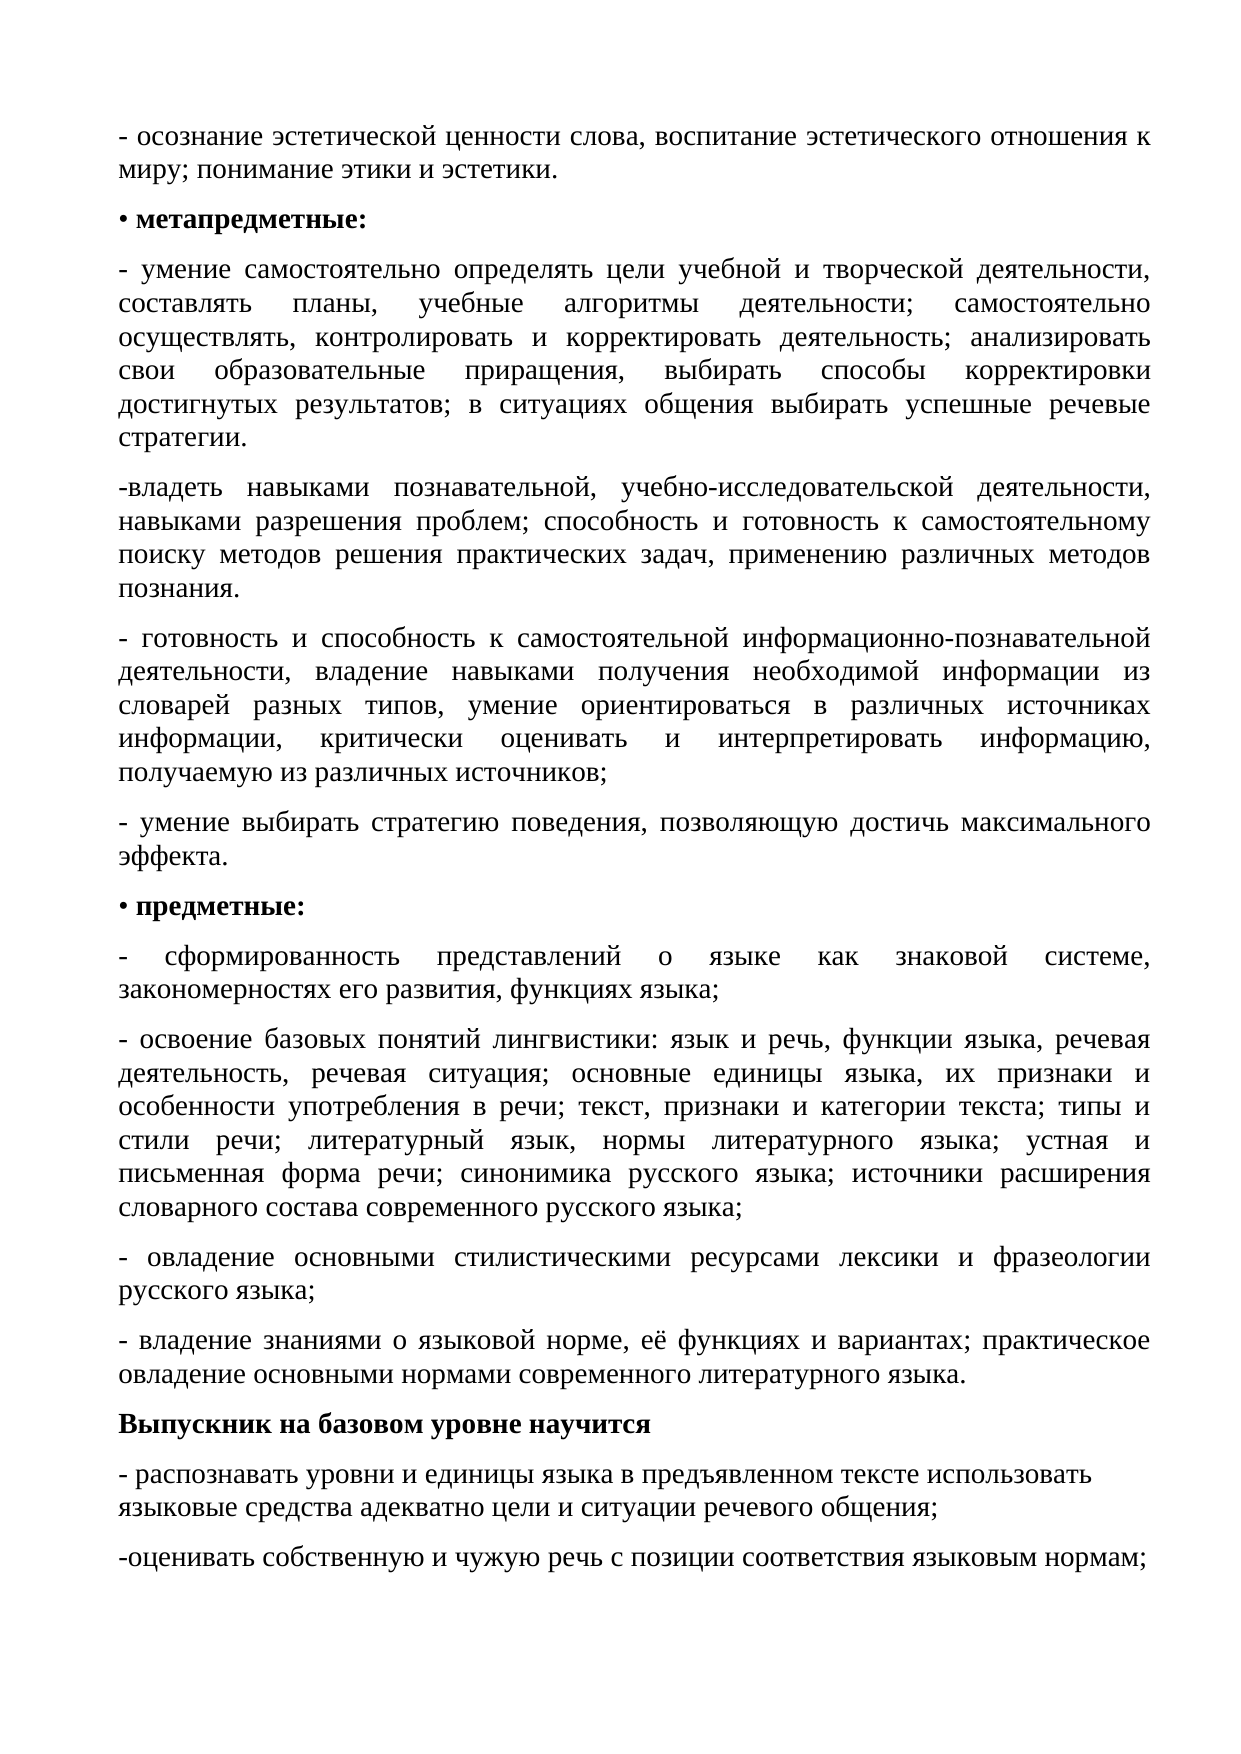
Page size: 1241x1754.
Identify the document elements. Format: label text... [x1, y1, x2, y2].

text Выпускник на базовом уровне научится [118, 1406, 1152, 1439]
text -владеть навыками познавательной, учебно-исследовательской деятельности, навыками разрешения проблем; способность и готовность к самостоятельному поиску методов решения практических задач, применению различных методов познания. [118, 469, 1152, 603]
text - умение выбирать стратегию поведения, позволяющую достичь максимального эффекта. [118, 804, 1152, 871]
text - осознание эстетической ценности слова, воспитание эстетического отношения к миру; понимание этики и эстетики. [118, 118, 1152, 185]
text -оценивать собственную и чужую речь с позиции соответствия языковым нормам; [118, 1539, 1152, 1573]
text - сформированность представлений о языке как знаковой системе, закономерностях его развития, функциях языка; [118, 938, 1152, 1005]
text • предметные: [118, 888, 1152, 921]
text - освоение базовых понятий лингвистики: язык и речь, функции языка, речевая деятельность, речевая ситуация; основные единицы языка, их признаки и особенности употребления в речи; текст, признаки и категории текста; типы и стили речи; литературный язык, нормы литературного языка; устная и письменная форма речи; синонимика русского языка; источники расширения словарного состава современного русского языка; [118, 1021, 1152, 1222]
text - владение знаниями о языковой норме, её функциях и вариантах; практическое овладение основными нормами современного литературного языка. [118, 1322, 1152, 1389]
text - умение самостоятельно определять цели учебной и творческой деятельности, составлять планы, учебные алгоритмы деятельности; самостоятельно осуществлять, контролировать и корректировать деятельность; анализировать свои образовательные приращения, выбирать способы корректировки достигнутых результатов; в ситуациях общения выбирать успешные речевые стратегии. [118, 252, 1152, 453]
text • метапредметные: [118, 202, 1152, 235]
text - распознавать уровни и единицы языка в предъявленном тексте использовать языковые средства адекватно цели и ситуации речевого общения; [118, 1456, 1152, 1523]
text - готовность и способность к самостоятельной информационно-познавательной деятельности, владение навыками получения необходимой информации из словарей разных типов, умение ориентироваться в различных источниках информации, критически оценивать и интерпретировать информацию, получаемую из различных источников; [118, 620, 1152, 788]
text - овладение основными стилистическими ресурсами лексики и фразеологии русского языка; [118, 1239, 1152, 1306]
